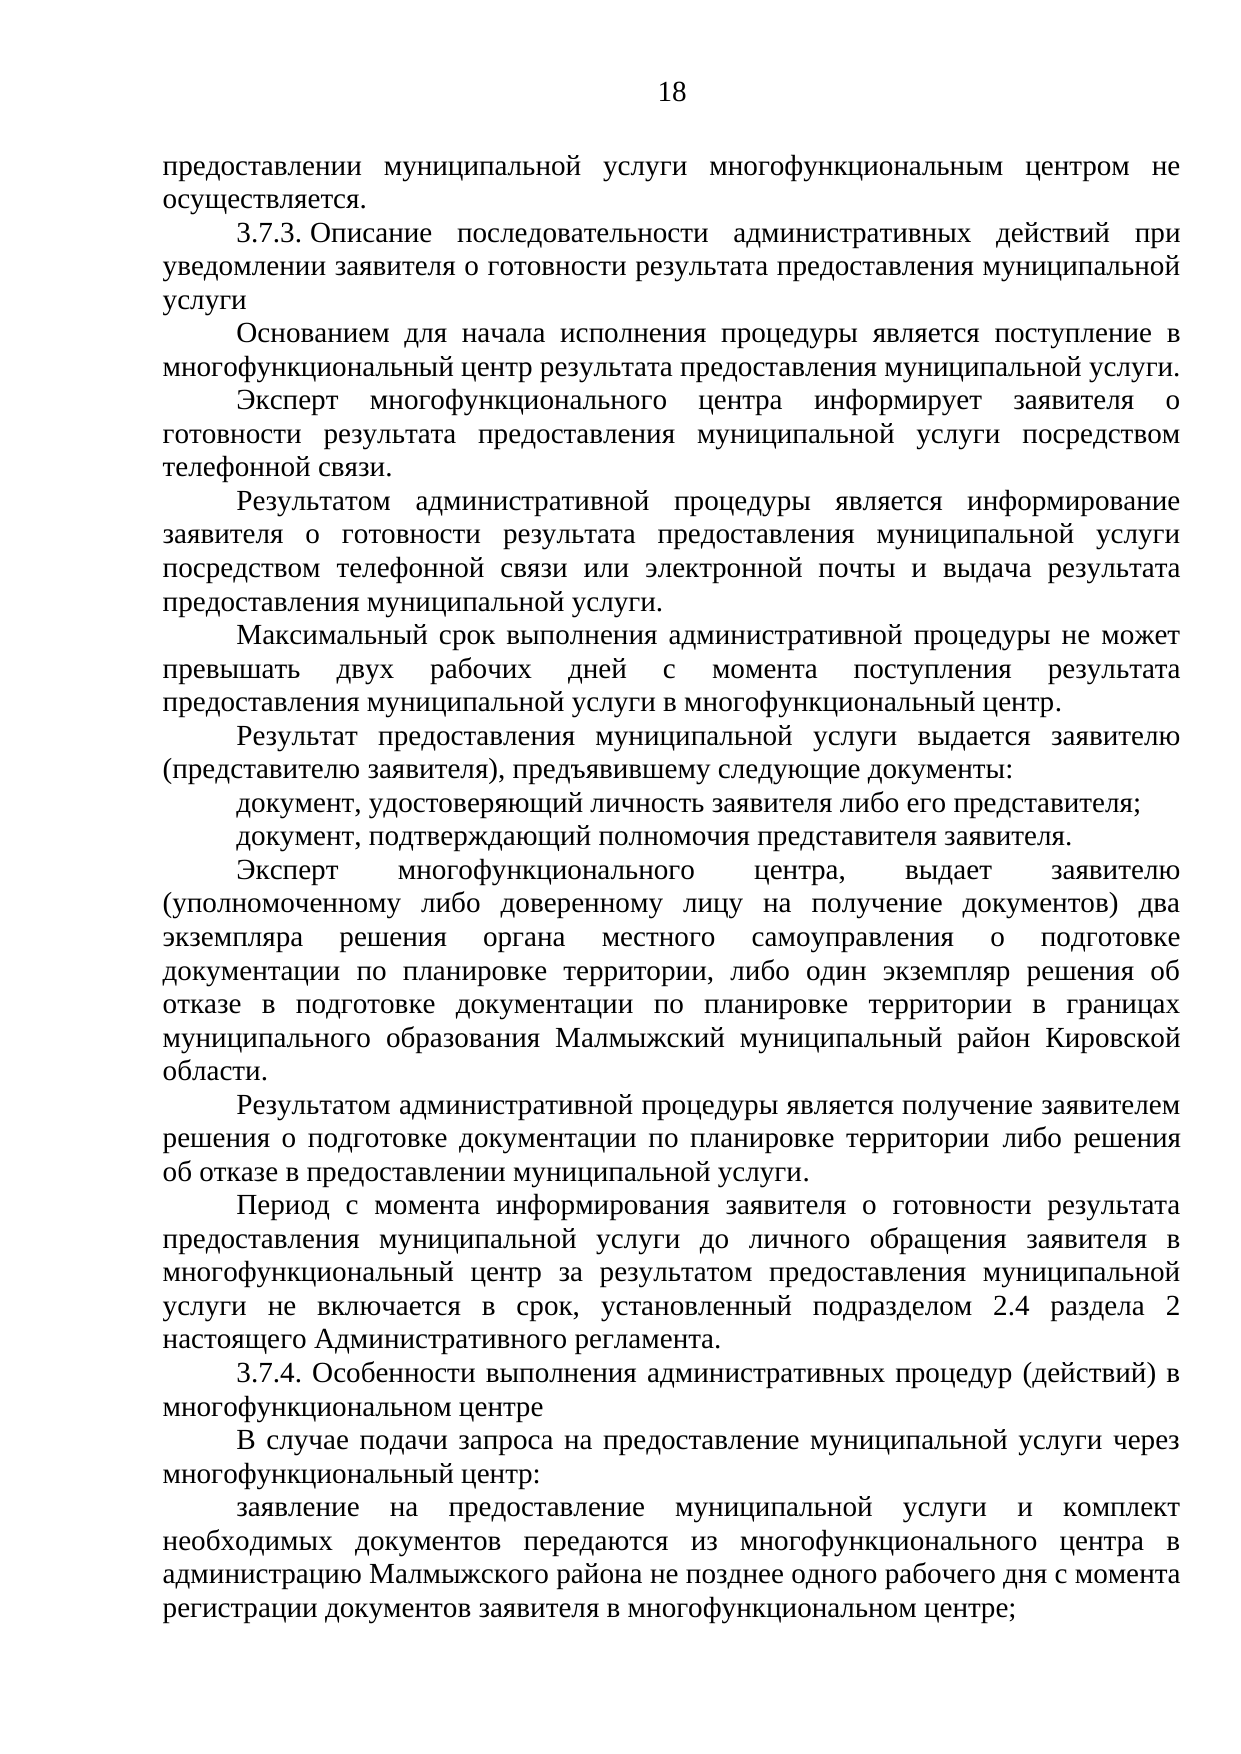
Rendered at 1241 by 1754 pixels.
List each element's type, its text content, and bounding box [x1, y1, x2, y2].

text В случае подачи запроса на предоставление муниципальной услуги через многофункциональный центр: [162, 1422, 1181, 1489]
text документ, подтверждающий полномочия представителя заявителя. [162, 818, 1181, 852]
text Эксперт многофункционального центра информирует заявителя о готовности результата предоставления муниципальной услуги посредством телефонной связи. [162, 382, 1181, 483]
text заявление на предоставление муниципальной услуги и комплект необходимых документов передаются из многофункционального центра в администрацию Малмыжского района не позднее одного рабочего дня с момента регистрации документов заявителя в многофункциональном центре; [162, 1489, 1181, 1623]
text 3.7.3. Описание последовательности административных действий при уведомлении заявителя о готовности результата предоставления муниципальной услуги [162, 215, 1181, 315]
text 3.7.4. Особенности выполнения административных процедур (действий) в многофункциональном центре [162, 1355, 1181, 1422]
text Эксперт многофункционального центра, выдает заявителю (уполномоченному либо доверенному лицу на получение документов) два экземпляра решения органа местного самоуправления о подготовке документации по планировке территории, либо один экземпляр решения об отказе в подготовке документации по планировке территории в границах муниципального образования Малмыжский муниципальный район Кировской области. [162, 852, 1181, 1087]
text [162, 148, 1181, 215]
text Максимальный срок выполнения административной процедуры не может превышать двух рабочих дней с момента поступления результата предоставления муниципальной услуги в многофункциональный центр. [162, 617, 1181, 718]
text Результатом административной процедуры является получение заявителем решения о подготовке документации по планировке территории либо решения об отказе в предоставлении муниципальной услуги. [162, 1087, 1181, 1187]
text Результатом административной процедуры является информирование заявителя о готовности результата предоставления муниципальной услуги посредством телефонной связи или электронной почты и выдача результата предоставления муниципальной услуги. [162, 483, 1181, 617]
text документ, удостоверяющий личность заявителя либо его представителя; [162, 785, 1181, 818]
text Результат предоставления муниципальной услуги выдается заявителю (представителю заявителя), предъявившему следующие документы: [162, 718, 1181, 785]
text Период с момента информирования заявителя о готовности результата предоставления муниципальной услуги до личного обращения заявителя в многофункциональный центр за результатом предоставления муниципальной услуги не включается в срок, установленный подразделом 2.4 раздела 2 настоящего Административного регламента. [162, 1187, 1181, 1355]
text Основанием для начала исполнения процедуры является поступление в многофункциональный центр результата предоставления муниципальной услуги. [162, 315, 1181, 382]
